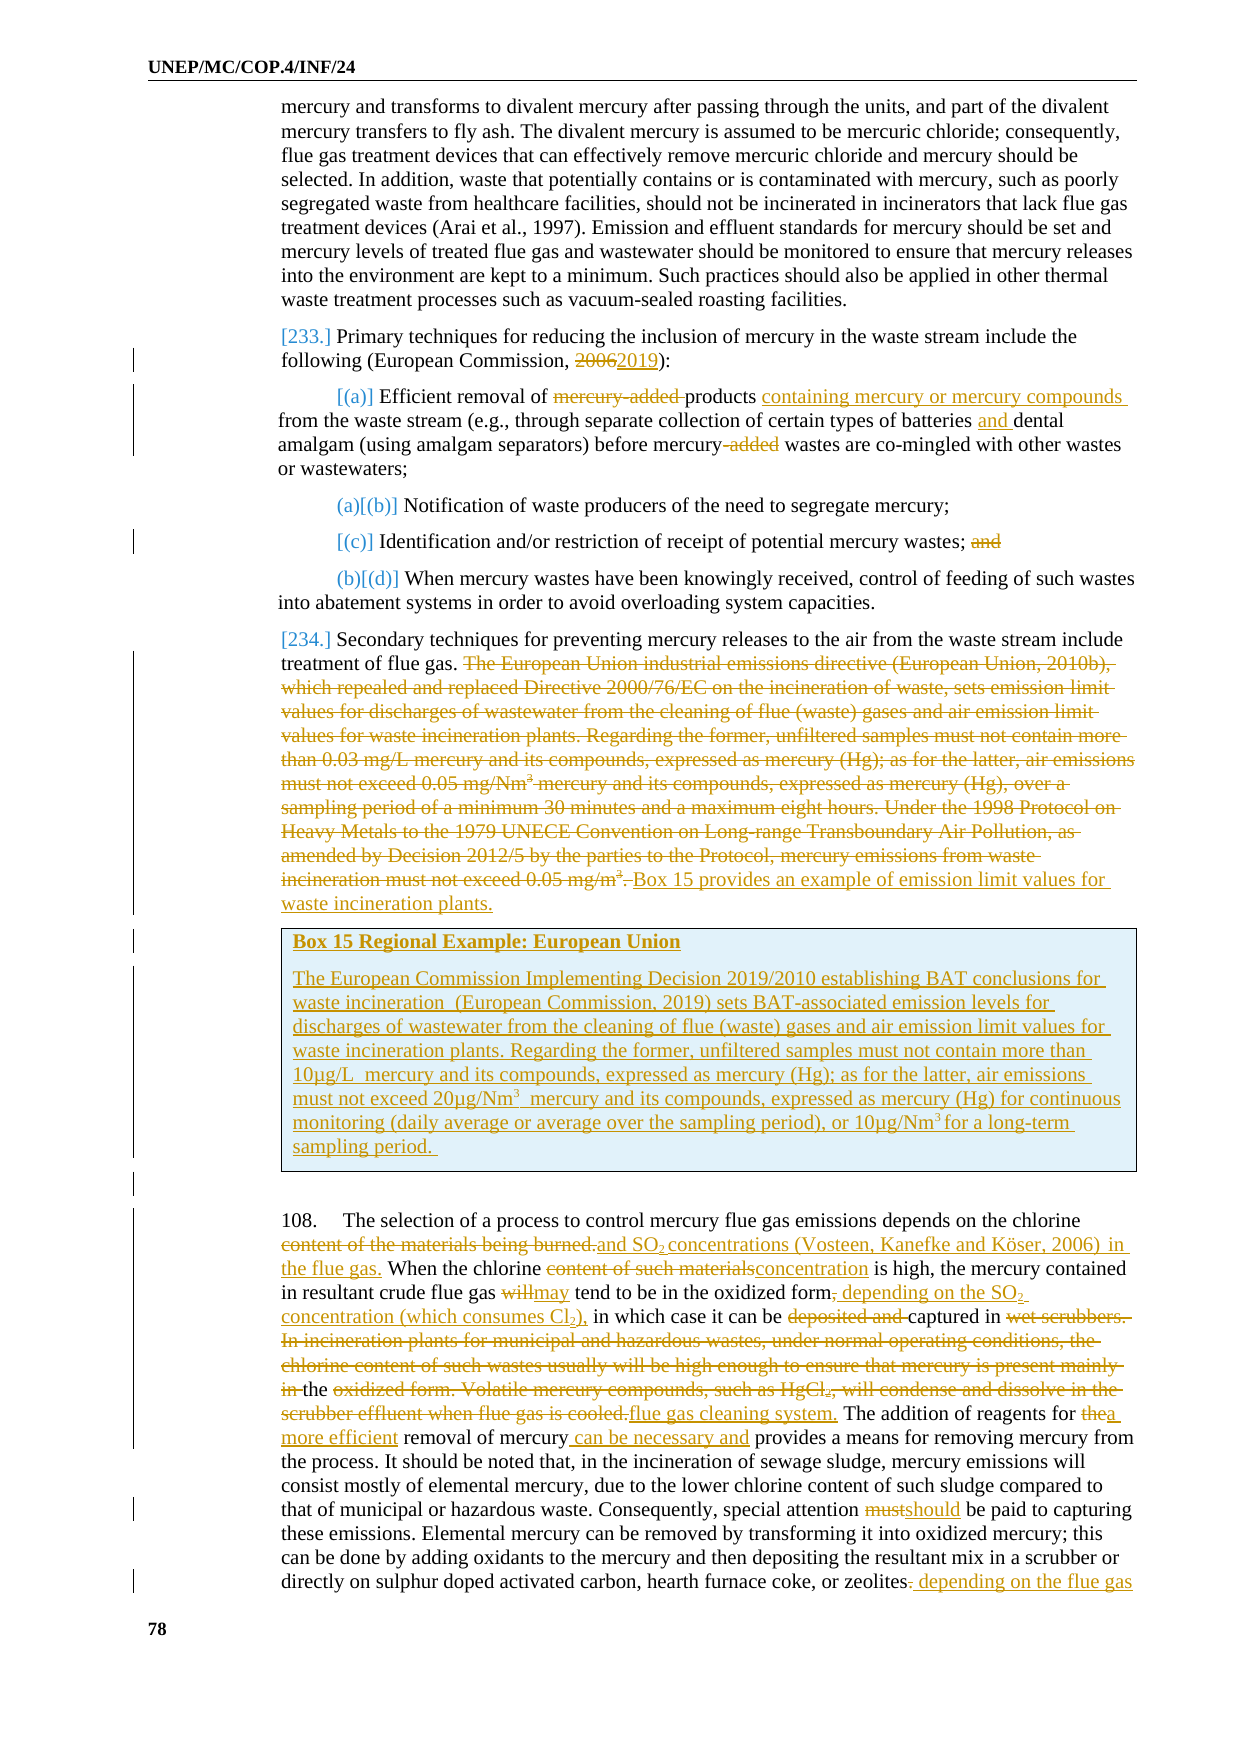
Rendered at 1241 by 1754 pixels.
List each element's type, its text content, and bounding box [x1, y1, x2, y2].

list Identification and/or restriction of receipt of potential mercury wastes; [278, 529, 1137, 553]
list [281, 94, 1137, 311]
list Primary techniques for reducing the inclusion of mercury in the waste stream include the following (European Commission, ): [281, 323, 1137, 372]
list When mercury wastes have been knowingly received, control of feeding of such wastes into abatement systems in order to avoid overloading system capacities. [278, 566, 1137, 614]
list Secondary techniques for preventing mercury releases to the air from the waste stream include treatment of flue gas. [281, 627, 1137, 915]
list Efficient removal of products from the waste stream (e.g., through separate collection of certain types of batteries dental amalgam (using amalgam separators) before mercury wastes are co-mingled with other wastes or wastewaters; [278, 384, 1137, 480]
list Notification of waste producers of the need to segregate mercury; [278, 493, 1137, 517]
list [281, 1208, 1137, 1593]
